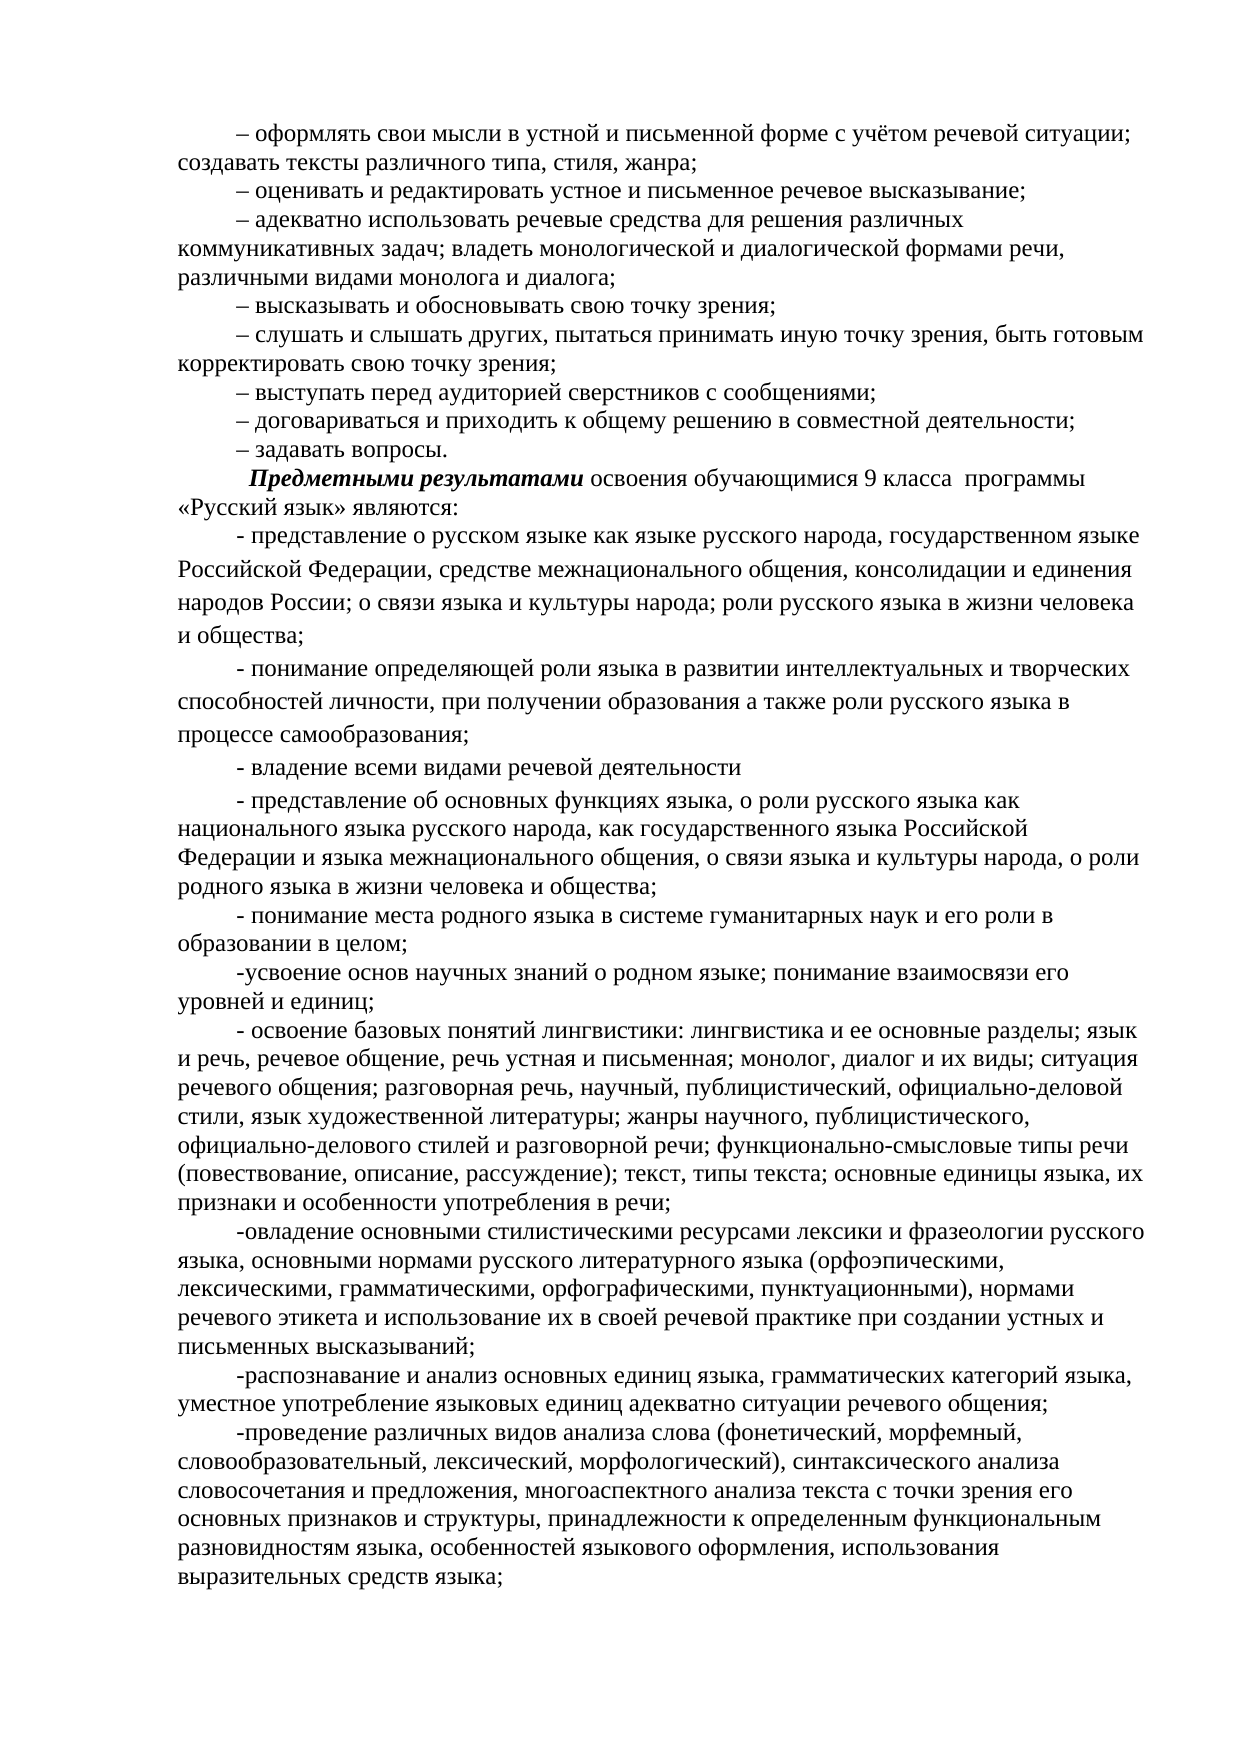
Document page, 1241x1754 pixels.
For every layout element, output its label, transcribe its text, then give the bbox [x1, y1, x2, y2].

text -распознавание и анализ основных единиц языка, грамматических категорий языка, уместное употребление языковых единиц адекватно ситуации речевого общения; [177, 1360, 1152, 1417]
text – договариваться и приходить к общему решению в совместной деятельности; [177, 406, 1152, 434]
text - понимание определяющей роли языка в развитии интеллектуальных и творческих способностей личности, при получении образования а также роли русского языка в процессе самообразования; [177, 653, 1152, 747]
text – высказывать и обосновывать свою точку зрения; [177, 291, 1152, 319]
text – оформлять свои мысли в устной и письменной форме с учётом речевой ситуации; создавать тексты различного типа, стиля, жанра; [177, 118, 1152, 176]
text – выступать перед аудиторией сверстников с сообщениями; [177, 377, 1152, 406]
text – адекватно использовать речевые средства для решения различных коммуникативных задач; владеть монологической и диалогической формами речи, различными видами монолога и диалога; [177, 204, 1152, 291]
text – оценивать и редактировать устное и письменное речевое высказывание; [177, 176, 1152, 204]
text -усвоение основ научных знаний о родном языке; понимание взаимосвязи его уровней и единиц; [177, 957, 1152, 1015]
text -овладение основными стилистическими ресурсами лексики и фразеологии русского языка, основными нормами русского литературного языка (орфоэпическими, лексическими, грамматическими, орфографическими, пунктуационными), нормами речевого этикета и использование их в своей речевой практике при создании устных и письменных высказываний; [177, 1216, 1152, 1360]
text - владение всеми видами речевой деятельности [177, 752, 1152, 781]
text – слушать и слышать других, пытаться принимать иную точку зрения, быть готовым корректировать свою точку зрения; [177, 319, 1152, 377]
text - понимание места родного языка в системе гуманитарных наук и его роли в образовании в целом; [177, 900, 1152, 957]
text - представление о русском языке как языке русского народа, государственном языке Российской Федерации, средстве межнационального общения, консолидации и единения народов России; о связи языка и культуры народа; роли русского языка в жизни человека и общества; [177, 521, 1152, 648]
text -проведение различных видов анализа слова (фонетический, морфемный, словообразовательный, лексический, морфологический), синтаксического анализа словосочетания и предложения, многоаспектного анализа текста с точки зрения его основных признаков и структуры, принадлежности к определенным функциональным разновидностям языка, особенностей языкового оформления, использования выразительных средств языка; [177, 1417, 1152, 1590]
text Предметными результатами освоения обучающимися 9 класса программы «Русский язык» являются: [177, 463, 1152, 521]
text - представление об основных функциях языка, о роли русского языка как национального языка русского народа, как государственного языка Российской Федерации и языка межнационального общения, о связи языка и культуры народа, о роли родного языка в жизни человека и общества; [177, 785, 1152, 900]
text - освоение базовых понятий лингвистики: лингвистика и ее основные разделы; язык и речь, речевое общение, речь устная и письменная; монолог, диалог и их виды; ситуация речевого общения; разговорная речь, научный, публицистический, официально-деловой стили, язык художественной литературы; жанры научного, публицистического, официально-делового стилей и разговорной речи; функционально-смысловые типы речи (повествование, описание, рассуждение); текст, типы текста; основные единицы языка, их признаки и особенности употребления в речи; [177, 1015, 1152, 1216]
text – задавать вопросы. [177, 434, 1152, 463]
